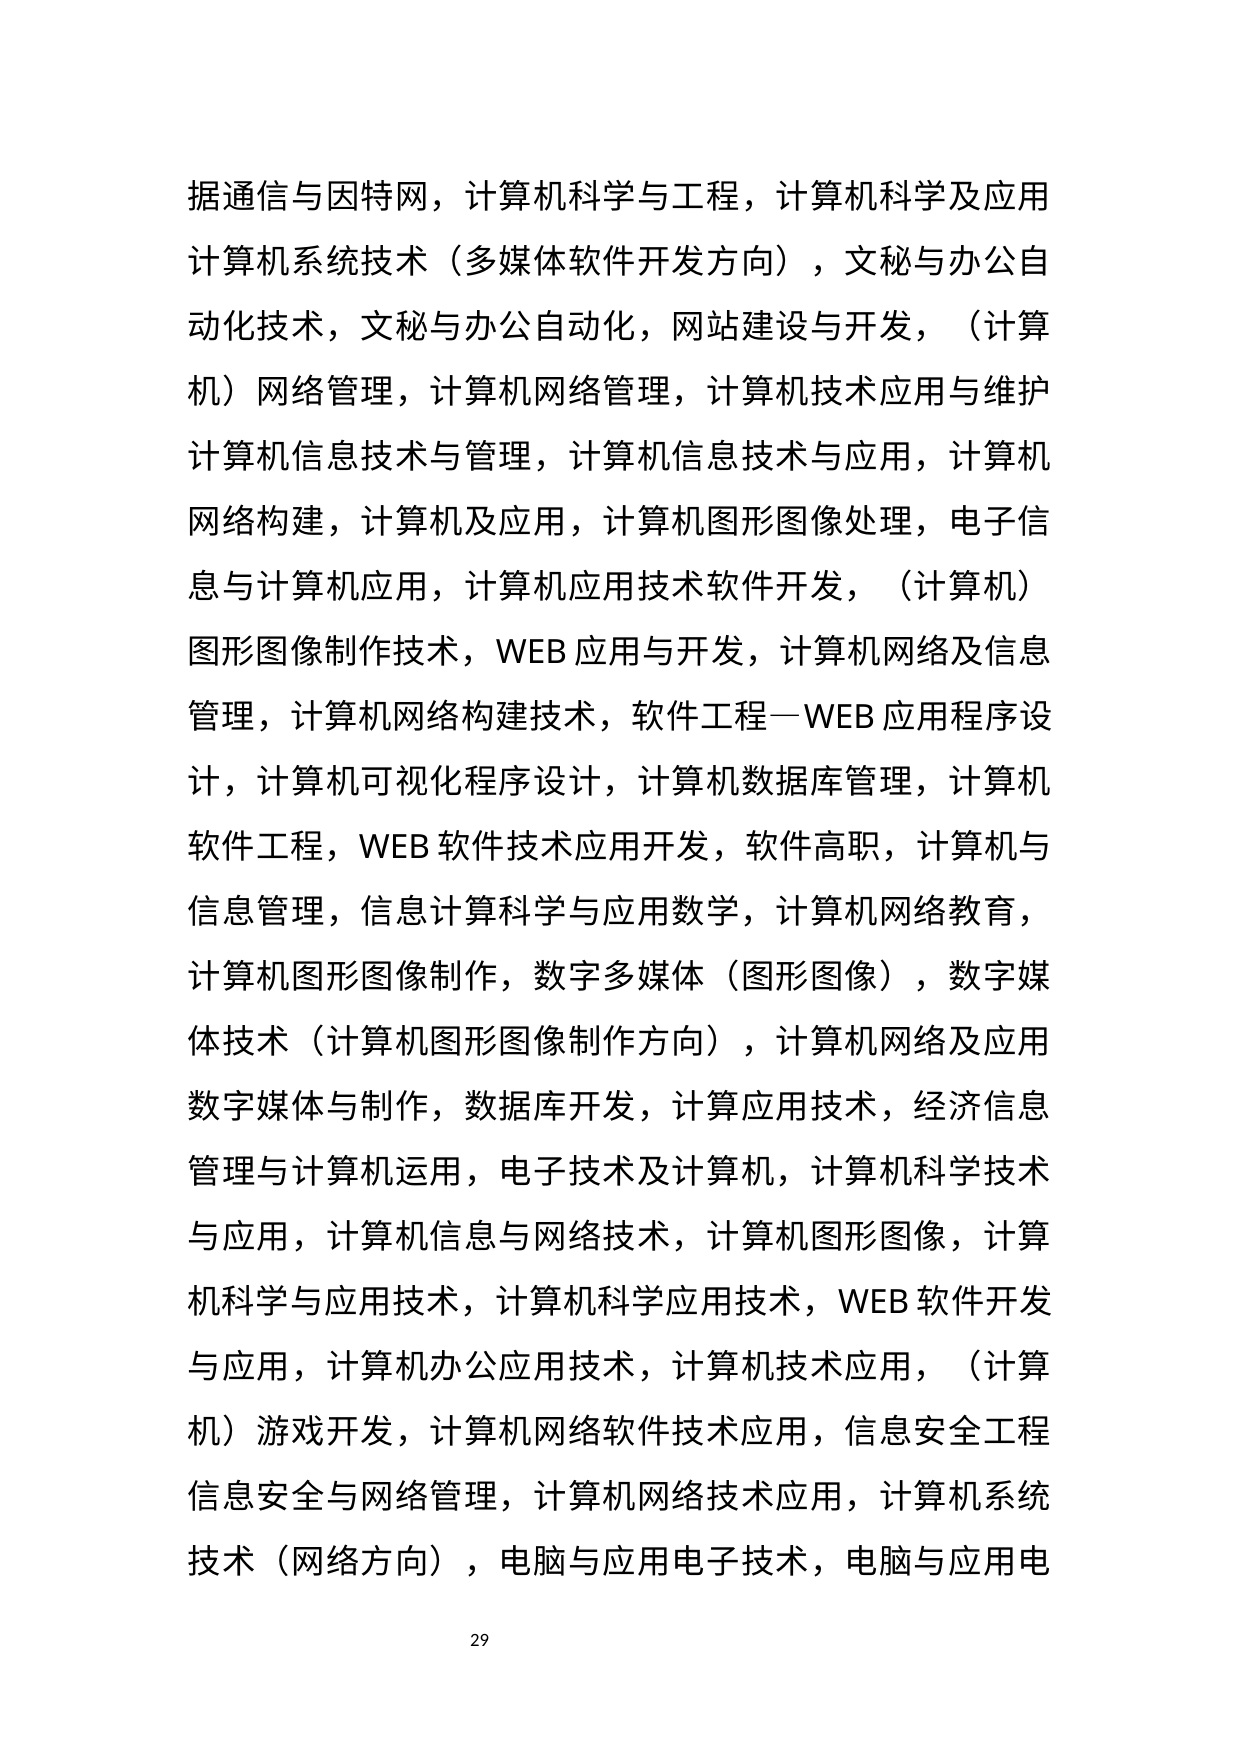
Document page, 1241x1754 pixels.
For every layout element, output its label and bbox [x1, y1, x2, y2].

text [187, 162, 1053, 1592]
